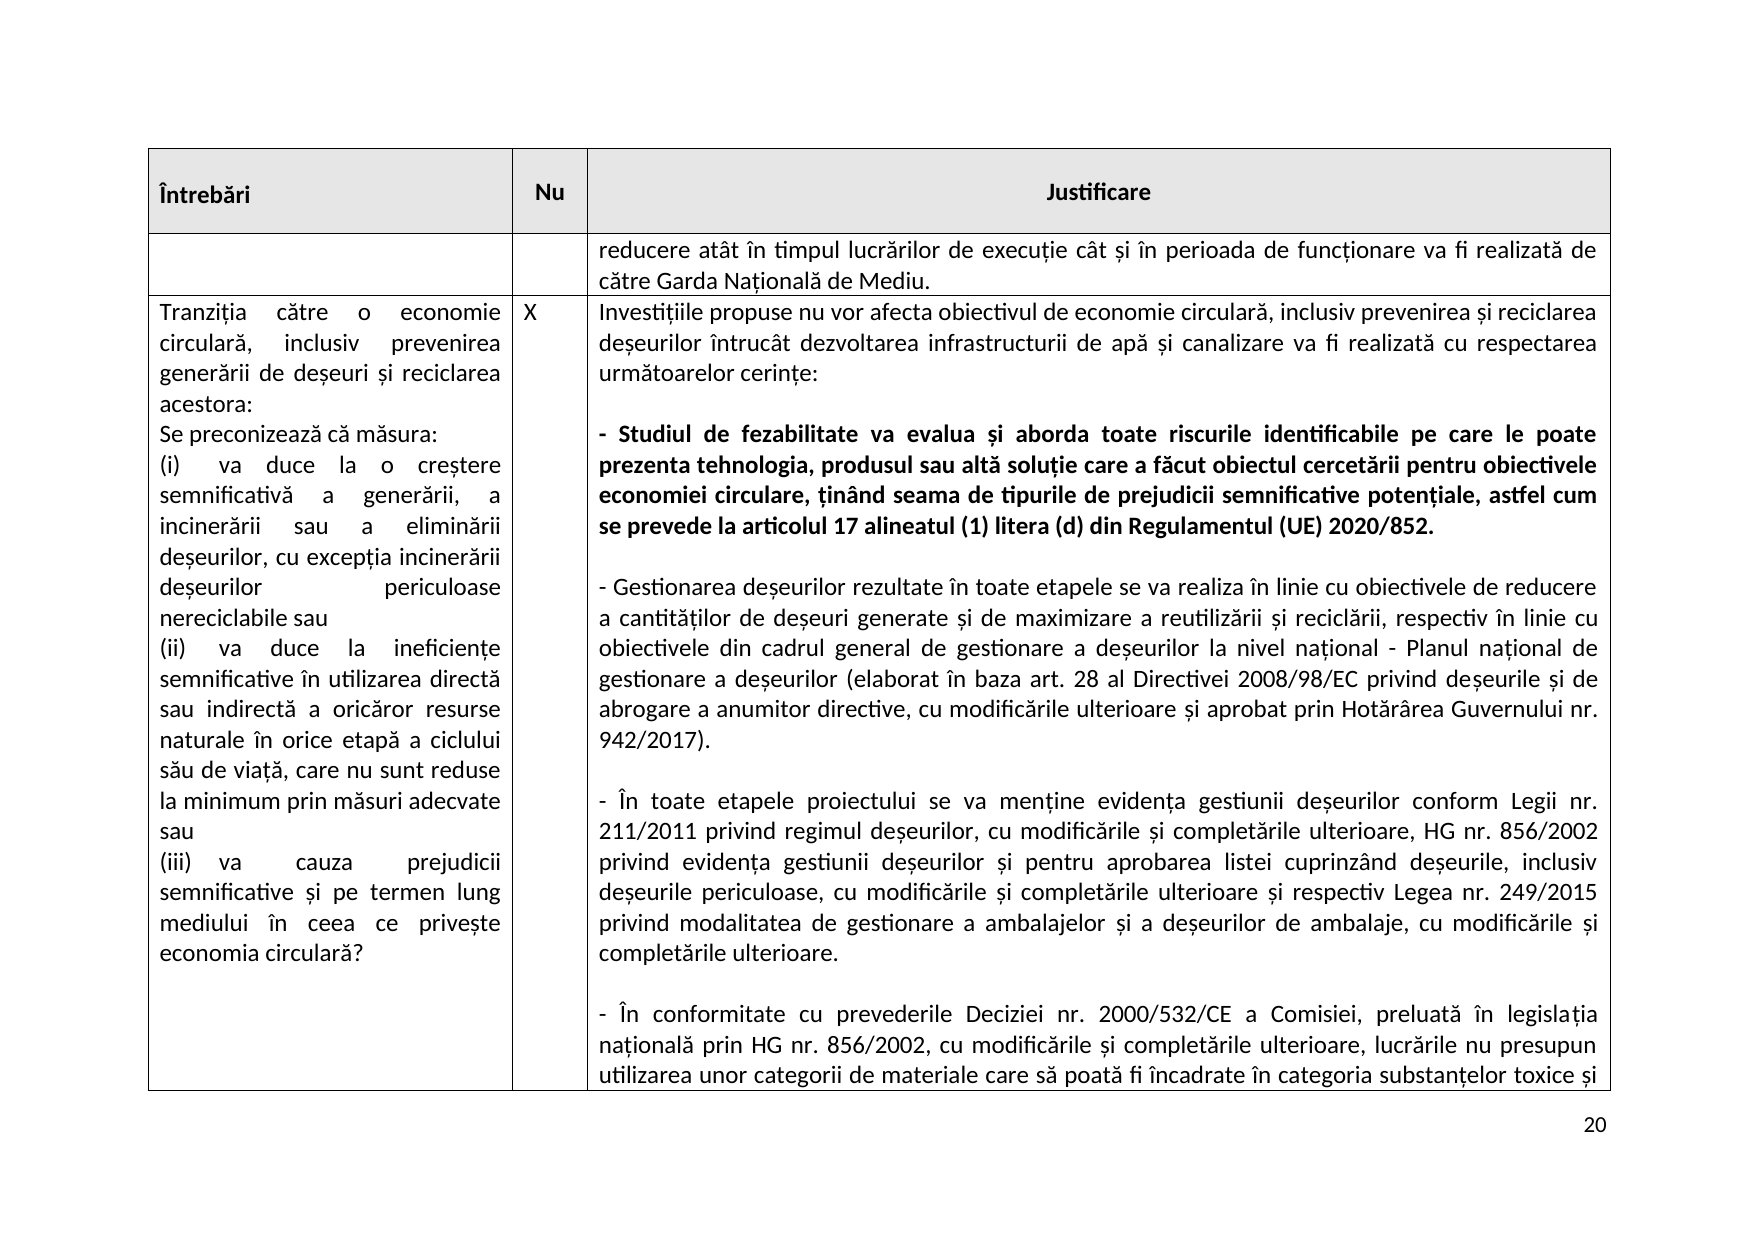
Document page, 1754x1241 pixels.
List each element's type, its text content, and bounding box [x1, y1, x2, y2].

table_header Nu [513, 149, 587, 233]
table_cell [149, 296, 512, 1090]
table_header Întrebări [149, 149, 512, 233]
table_cell X [513, 234, 587, 295]
table_cell X [513, 296, 587, 1090]
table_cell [149, 234, 512, 295]
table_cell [588, 234, 1610, 295]
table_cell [588, 296, 1610, 1090]
table_header Justificare [588, 149, 1610, 233]
